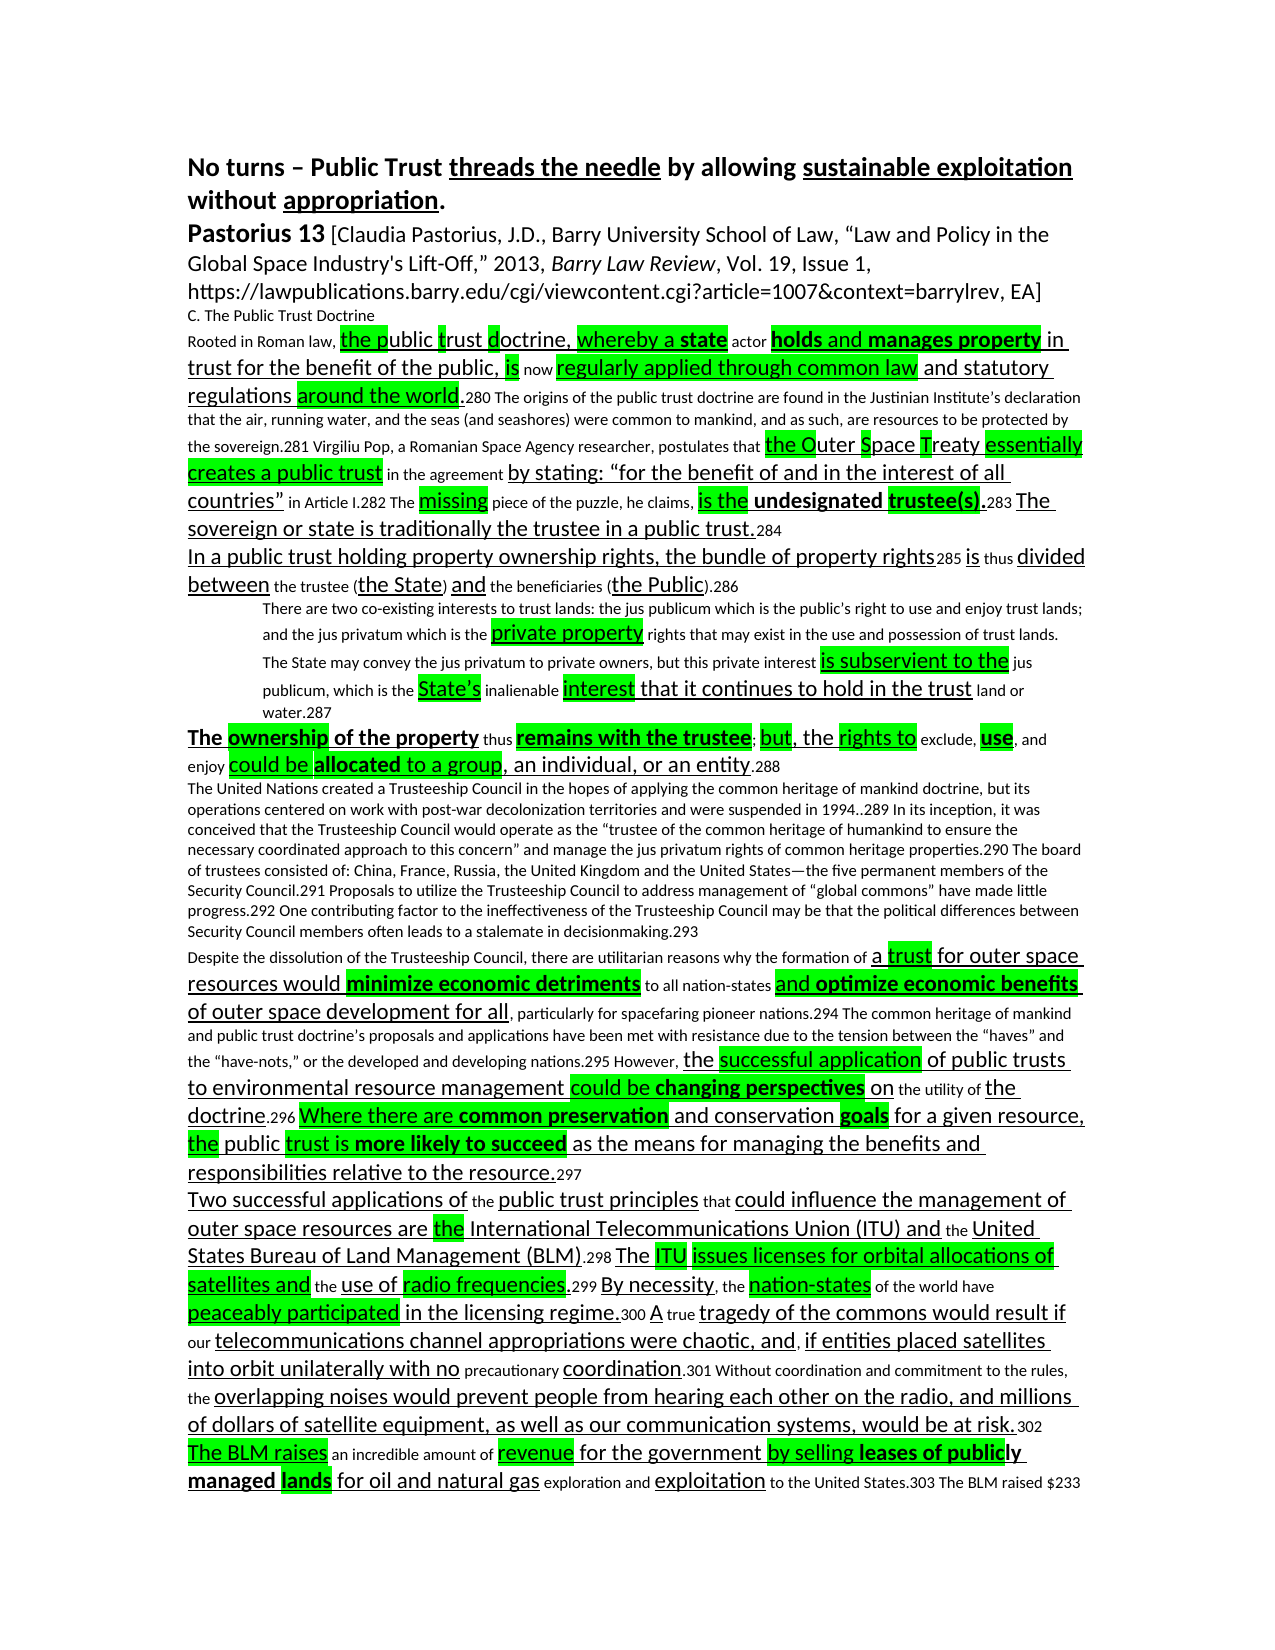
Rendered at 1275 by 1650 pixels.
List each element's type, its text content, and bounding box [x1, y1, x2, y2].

text Despite the dissolution of the Trusteeship Council, there are utilitarian reasons why the formation of a trust for outer space resources would minimize economic detriments to all nation-states and optimize economic benefits of outer space development for all, particularly for spacefaring pioneer nations.294 The common heritage of mankind and public trust doctrine’s proposals and applications have been met with resistance due to the tension between the “haves” and the “have-nots,” or the developed and developing nations.295 However, the successful application of public trusts to environmental resource management could be changing perspectives on the utility of the doctrine.296 Where there are common preservation and conservation goals for a given resource, the public trust is more likely to succeed as the means for managing the benefits and responsibilities relative to the resource.297 [187, 941, 1087, 1186]
text In a public trust holding property ownership rights, the bundle of property rights285 is thus divided between the trustee (the State) and the beneficiaries (the Public).286 [187, 542, 1087, 598]
text The United Nations created a Trusteeship Council in the hopes of applying the common heritage of mankind doctrine, but its operations centered on work with post-war decolonization territories and were suspended in 1994..289 In its inception, it was conceived that the Trusteeship Council would operate as the “trustee of the common heritage of humankind to ensure the necessary coordinated approach to this concern” and manage the jus privatum rights of common heritage properties.290 The board of trustees consisted of: China, France, Russia, the United Kingdom and the United States—the five permanent members of the Security Council.291 Proposals to utilize the Trusteeship Council to address management of “global commons” have made little progress.292 One contributing factor to the ineffectiveness of the Trusteeship Council may be that the political differences between Security Council members often leads to a stalemate in decisionmaking.293 [187, 779, 1087, 941]
text Pastorius 13 [Claudia Pastorius, J.D., Barry University School of Law, “Law and Policy in the Global Space Industry's Lift-Off,” 2013, Barry Law Review, Vol. 19, Issue 1, https://lawpublications.barry.edu/cgi/viewcontent.cgi?article=1007&context=barrylrev, EA] [187, 216, 1087, 305]
text C. The Public Trust Doctrine [187, 305, 1087, 325]
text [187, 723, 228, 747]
text The ownership of the property thus remains with the trustee; but, the rights to exclude, use, and enjoy could be allocated to a group, an individual, or an entity.288 [329, 723, 1087, 779]
text Rooted in Roman law, the public trust doctrine, whereby a state actor holds and manages property in trust for the benefit of the public, is now regularly applied through common law and statutory regulations around the world.280 The origins of the public trust doctrine are found in the Justinian Institute’s declaration that the air, running water, and the seas (and seashores) were common to mankind, and as such, are resources to be protected by the sovereign.281 Virgiliu Pop, a Romanian Space Agency researcher, postulates that the Outer Space Treaty essentially creates a public trust in the agreement by stating: “for the benefit of and in the interest of all countries” in Article I.282 The missing piece of the puzzle, he claims, is the undesignated trustee(s).283 The sovereign or state is traditionally the trustee in a public trust.284 [187, 325, 1087, 542]
text Two successful applications of the public trust principles that could influence the management of outer space resources are the International Telecommunications Union (ITU) and the United States Bureau of Land Management (BLM).298 The ITU issues licenses for orbital allocations of satellites and the use of radio frequencies.299 By necessity, the nation-states of the world have peaceably participated in the licensing regime.300 A true tragedy of the commons would result if our telecommunications channel appropriations were chaotic, and, if entities placed satellites into orbit unilaterally with no precautionary coordination.301 Without coordination and commitment to the rules, the overlapping noises would prevent people from hearing each other on the radio, and millions of dollars of satellite equipment, as well as our communication systems, would be at risk.302 [187, 1186, 1087, 1438]
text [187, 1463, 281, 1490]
subtitle No turns – Public Trust threads the needle by allowing sustainable exploitation without appropriation. [187, 150, 1087, 216]
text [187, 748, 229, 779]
text There are two co-existing interests to trust lands: the jus publicum which is the public’s right to use and enjoy trust lands; and the jus privatum which is the private property rights that may exist in the use and possession of trust lands. The State may convey the jus privatum to private owners, but this private interest is subservient to the jus publicum, which is the State’s inalienable interest that it continues to hold in the trust land or water.287 [262, 598, 1087, 723]
